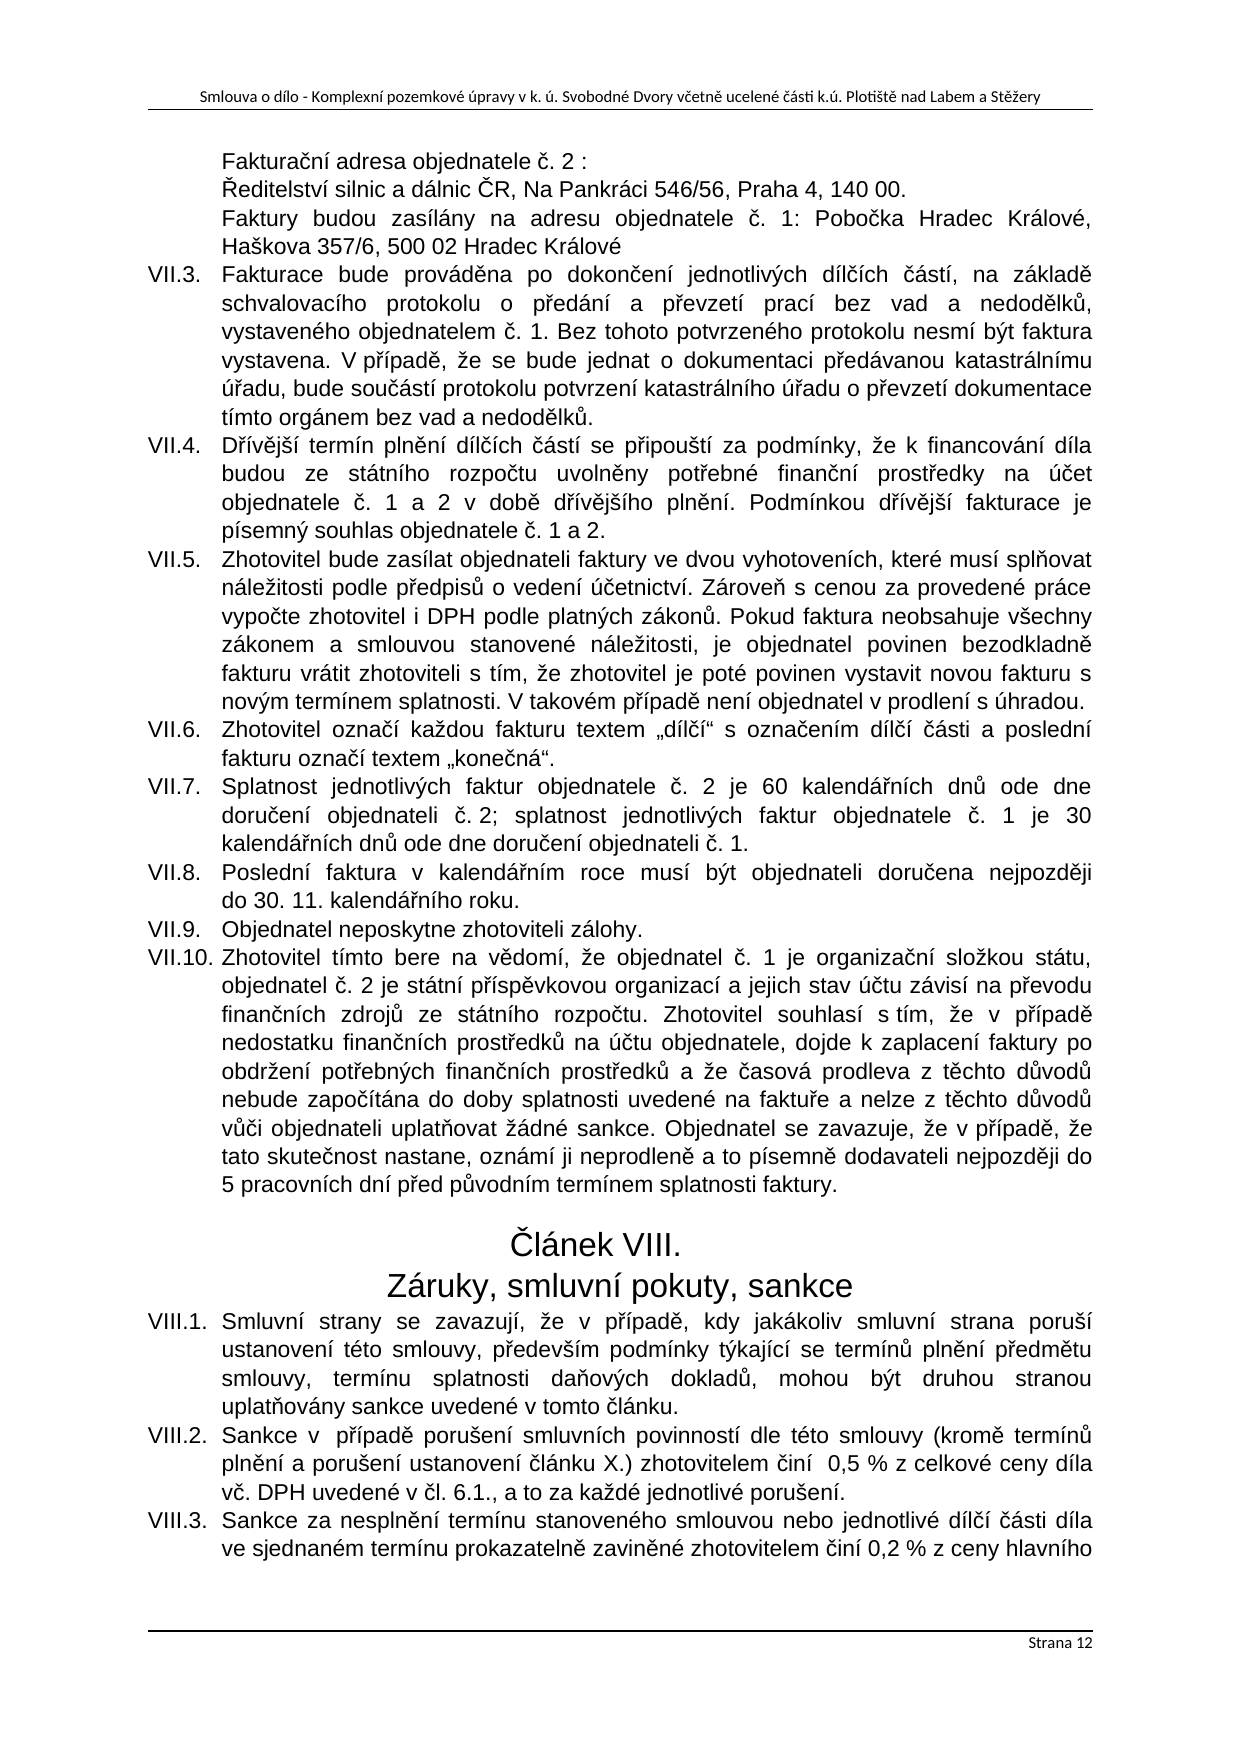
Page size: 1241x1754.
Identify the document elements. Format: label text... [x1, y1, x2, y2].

list Fakturační adresa objednatele č. 2 : [221, 148, 1093, 174]
list Zhotovitel bude zasílat objednateli faktury ve dvou vyhotoveních, které musí splňovat náležitosti podle předpisů o vedení účetnictví. Zároveň s cenou za provedené práce vypočte zhotovitel i DPH podle platných zákonů. Pokud faktura neobsahuje všechny zákonem a smlouvou stanovené náležitosti, je objednatel povinen bezodkladně fakturu vrátit zhotoviteli s tím, že zhotovitel je poté povinen vystavit novou fakturu s novým termínem splatnosti. V takovém případě není objednatel v prodlení s úhradou. [148, 546, 1093, 714]
list Fakturace bude prováděna po dokončení jednotlivých dílčích částí, na základě schvalovacího protokolu o předání a převzetí prací bez vad a nedodělků, vystaveného objednatelem č. 1. Bez tohoto potvrzeného protokolu nesmí být faktura vystavena. V případě, že se bude jednat o dokumentaci předávanou katastrálnímu úřadu, bude součástí protokolu potvrzení katastrálního úřadu o převzetí dokumentace tímto orgánem bez vad a nedodělků. [148, 261, 1093, 430]
list Smluvní strany se zavazují, že v případě, kdy jakákoliv smluvní strana poruší ustanovení této smlouvy, především podmínky týkající se termínů plnění předmětu smlouvy, termínu splatnosti daňových dokladů, mohou být druhou stranou uplatňovány sankce uvedené v tomto článku. [148, 1308, 1093, 1419]
list Splatnost jednotlivých faktur objednatele č. 2 je 60 kalendářních dnů ode dne doručení objednateli č. 2; splatnost jednotlivých faktur objednatele č. 1 je 30 kalendářních dnů ode dne doručení objednateli č. 1. [148, 773, 1093, 857]
list Dřívější termín plnění dílčích částí se připouští za podmínky, že k financování díla budou ze státního rozpočtu uvolněny potřebné finanční prostředky na účet objednatele č. 1 a 2 v době dřívějšího plnění. Podmínkou dřívější fakturace je písemný souhlas objednatele č. 1 a 2. [148, 432, 1093, 544]
list Sankce v případě porušení smluvních povinností dle této smlouvy (kromě termínů plnění a porušení ustanovení článku X.) zhotovitelem činí 0,5 % z celkové ceny díla vč. DPH uvedené v čl. 6.1., a to za každé jednotlivé porušení. [148, 1422, 1093, 1505]
list Faktury budou zasílány na adresu objednatele č. 1: Pobočka Hradec Králové, Haškova 357/6, 500 02 Hradec Králové [221, 204, 1093, 259]
subtitle Záruky, smluvní pokuty, sankce [148, 1225, 1093, 1305]
list Zhotovitel označí každou fakturu textem „dílčí“ s označením dílčí části a poslední fakturu označí textem „konečná“. [148, 716, 1093, 771]
list Objednatel neposkytne zhotoviteli zálohy. [148, 916, 1093, 942]
list Poslední faktura v kalendářním roce musí být objednateli doručena nejpozději do 30. 11. kalendářního roku. [148, 859, 1093, 913]
list Zhotovitel tímto bere na vědomí, že objednatel č. 1 je organizační složkou státu, objednatel č. 2 je státní příspěvkovou organizací a jejich stav účtu závisí na převodu finančních zdrojů ze státního rozpočtu. Zhotovitel souhlasí s tím, že v případě nedostatku finančních prostředků na účtu objednatele, dojde k zaplacení faktury po obdržení potřebných finančních prostředků a že časová prodleva z těchto důvodů nebude započítána do doby splatnosti uvedené na faktuře a nelze z těchto důvodů vůči objednateli uplatňovat žádné sankce. Objednatel se zavazuje, že v případě, že tato skutečnost nastane, oznámí ji neprodleně a to písemně dodavateli nejpozději do 5 pracovních dní před původním termínem splatnosti faktury. [148, 944, 1093, 1198]
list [148, 1507, 1093, 1562]
list Ředitelství silnic a dálnic ČR, Na Pankráci 546/56, Praha 4, 140 00. [221, 176, 1093, 202]
